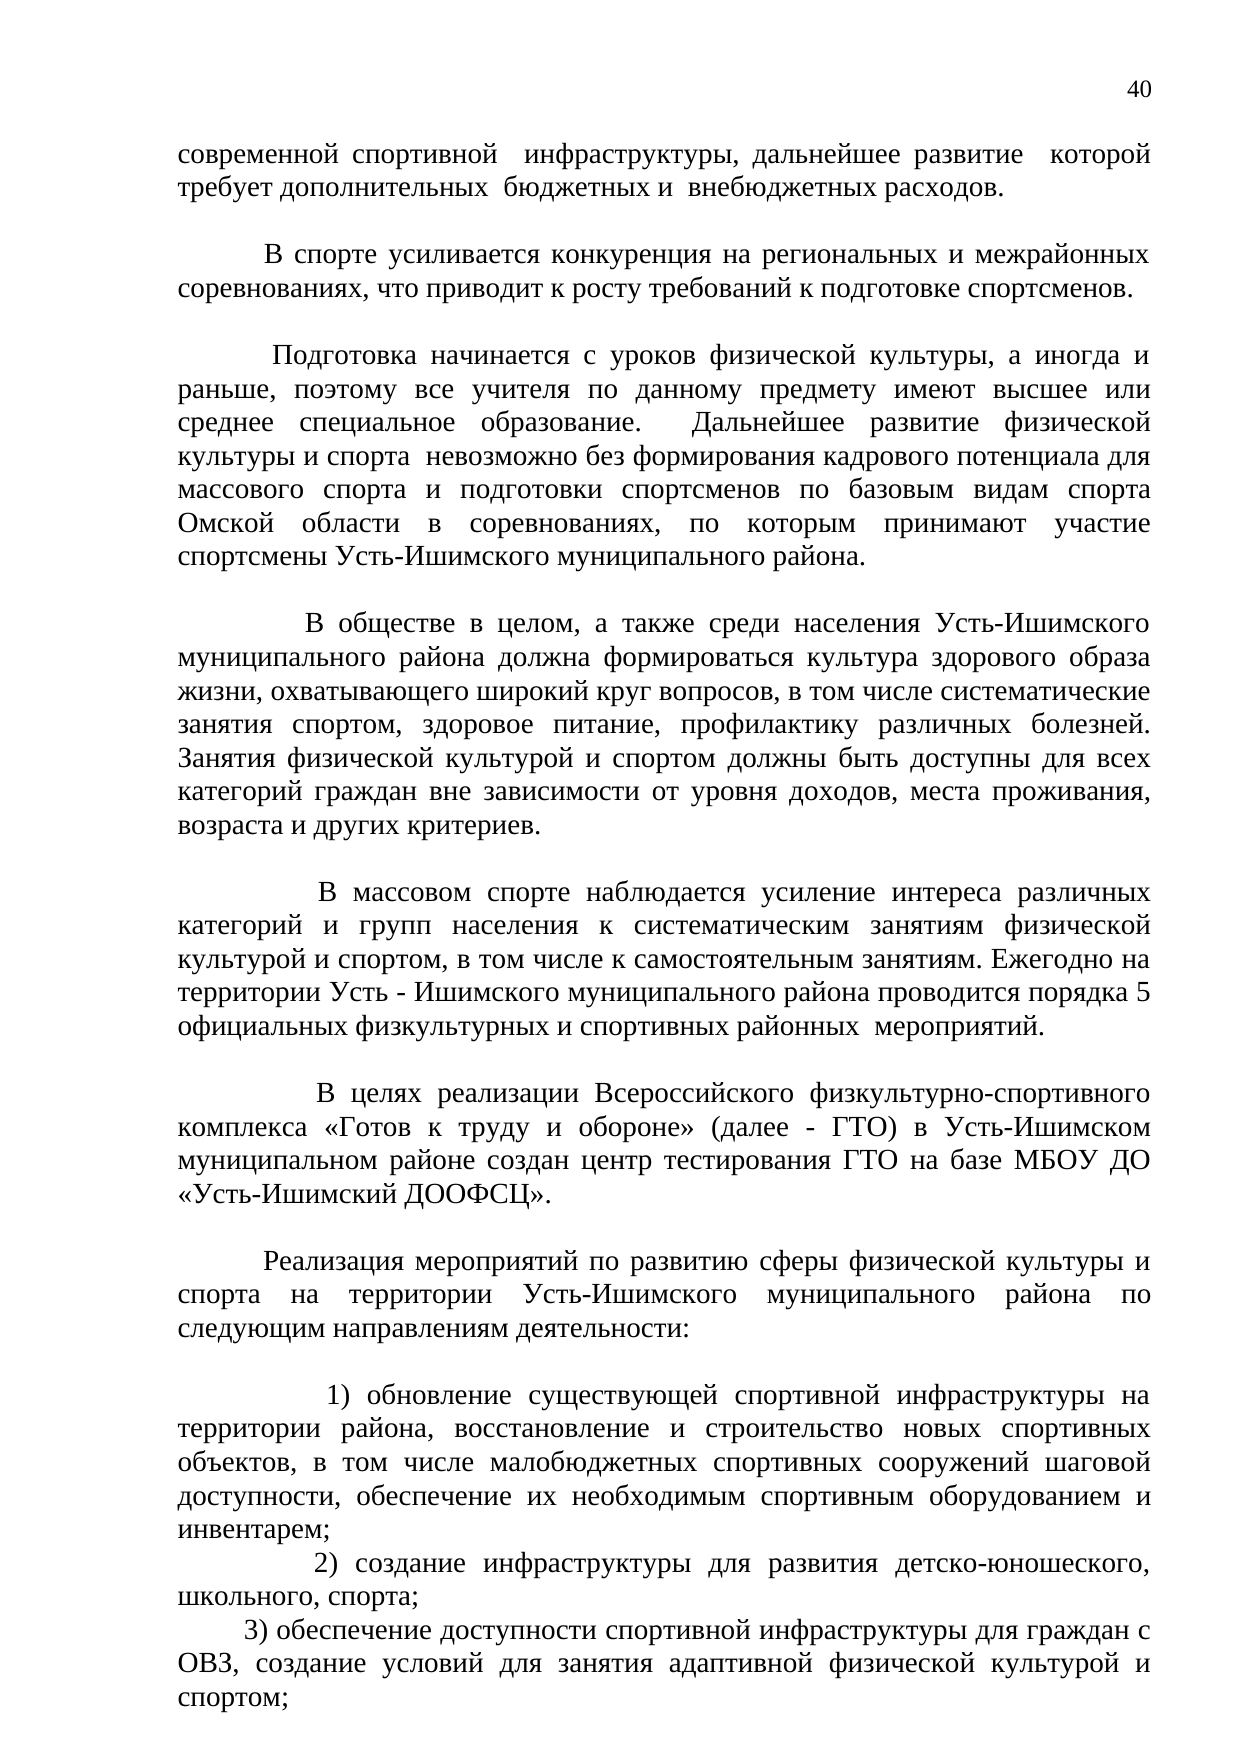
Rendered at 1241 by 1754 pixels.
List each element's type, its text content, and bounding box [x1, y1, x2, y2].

text 1) обновление существующей спортивной инфраструктуры на территории района, восстановление и строительство новых спортивных объектов, в том числе малобюджетных спортивных сооружений шаговой доступности, обеспечение их необходимым спортивным оборудованием и инвентарем; [177, 1377, 1152, 1545]
text Реализация мероприятий по развитию сферы физической культуры и спорта на территории Усть-Ишимского муниципального района по следующим направлениям деятельности: [177, 1243, 1152, 1343]
text Подготовка начинается с уроков физической культуры, а иногда и раньше, поэтому все учителя по данному предмету имеют высшее или среднее специальное образование. Дальнейшее развитие физической культуры и спорта невозможно без формирования кадрового потенциала для массового спорта и подготовки спортсменов по базовым видам спорта Омской области в соревнованиях, по которым принимают участие спортсмены Усть-Ишимского муниципального района. [177, 337, 1152, 572]
text В массовом спорте наблюдается усиление интереса различных категорий и групп населения к систематическим занятиям физической культурой и спортом, в том числе к самостоятельным занятиям. Ежегодно на территории Усть - Ишимского муниципального района проводится порядка 5 официальных физкультурных и спортивных районных мероприятий. [177, 874, 1152, 1042]
text В обществе в целом, а также среди населения Усть-Ишимского муниципального района должна формироваться культура здорового образа жизни, охватывающего широкий круг вопросов, в том числе систематические занятия спортом, здоровое питание, профилактику различных болезней. Занятия физической культурой и спортом должны быть доступны для всех категорий граждан вне зависимости от уровня доходов, места проживания, возраста и других критериев. [177, 606, 1152, 840]
text В спорте усиливается конкуренция на региональных и межрайонных соревнованиях, что приводит к росту требований к подготовке спортсменов. [177, 237, 1152, 304]
text 3) обеспечение доступности спортивной инфраструктуры для граждан с ОВЗ, создание условий для занятия адаптивной физической культурой и спортом; [177, 1612, 1152, 1712]
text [177, 136, 1152, 203]
text В целях реализации Всероссийского физкультурно-спортивного комплекса «Готов к труду и обороне» (далее - ГТО) в Усть-Ишимском муниципальном районе создан центр тестирования ГТО на базе МБОУ ДО «Усть-Ишимский ДООФСЦ». [177, 1075, 1152, 1209]
text 2) создание инфраструктуры для развития детско-юношеского, школьного, спорта; [177, 1545, 1152, 1612]
